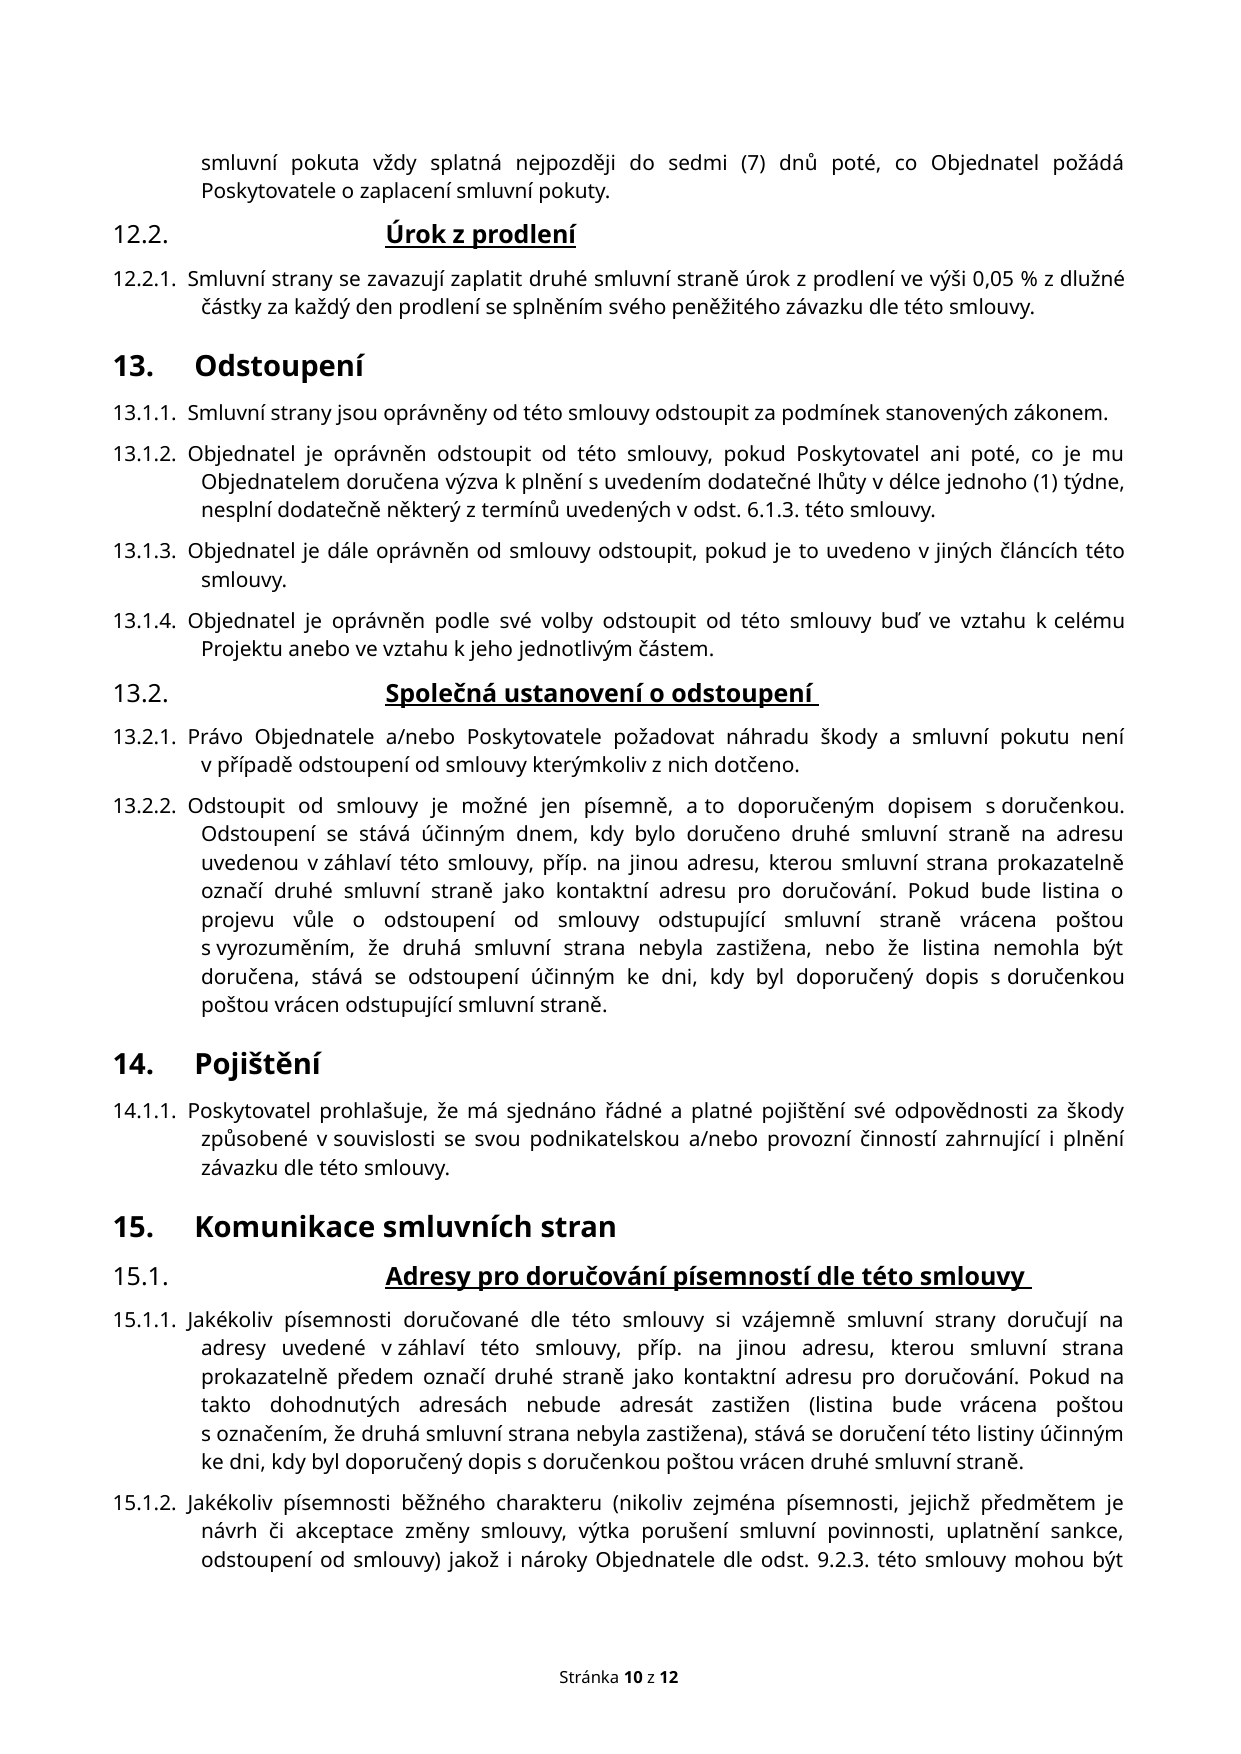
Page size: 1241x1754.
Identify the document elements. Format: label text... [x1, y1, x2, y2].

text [112, 148, 1125, 204]
text Objednatel je oprávněn podle své volby odstoupit od této smlouvy buď ve vztahu k celému Projektu anebo ve vztahu k jeho jednotlivým částem. [112, 606, 1125, 663]
text Adresy pro doručování písemností dle této smlouvy [112, 1258, 1125, 1292]
text Odstoupení [112, 346, 1125, 385]
text Právo Objednatele a/nebo Poskytovatele požadovat náhradu škody a smluvní pokutu není v případě odstoupení od smlouvy kterýmkoliv z nich dotčeno. [112, 722, 1125, 779]
text Úrok z prodlení [112, 217, 1125, 251]
text Objednatel je oprávněn odstoupit od této smlouvy, pokud Poskytovatel ani poté, co je mu Objednatelem doručena výzva k plnění s uvedením dodatečné lhůty v délce jednoho (1) týdne, nesplní dodatečně některý z termínů uvedených v odst. 6.1.3. této smlouvy. [112, 439, 1125, 524]
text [112, 1488, 1125, 1573]
text Jakékoliv písemnosti doručované dle této smlouvy si vzájemně smluvní strany doručují na adresy uvedené v záhlaví této smlouvy, příp. na jinou adresu, kterou smluvní strana prokazatelně předem označí druhé straně jako kontaktní adresu pro doručování. Pokud na takto dohodnutých adresách nebude adresát zastižen (listina bude vrácena poštou s označením, že druhá smluvní strana nebyla zastižena), stává se doručení této listiny účinným ke dni, kdy byl doporučený dopis s doručenkou poštou vrácen druhé smluvní straně. [112, 1305, 1125, 1476]
text Odstoupit od smlouvy je možné jen písemně, a to doporučeným dopisem s doručenkou. Odstoupení se stává účinným dnem, kdy bylo doručeno druhé smluvní straně na adresu uvedenou v záhlaví této smlouvy, příp. na jinou adresu, kterou smluvní strana prokazatelně označí druhé smluvní straně jako kontaktní adresu pro doručování. Pokud bude listina o projevu vůle o odstoupení od smlouvy odstupující smluvní straně vrácena poštou s vyrozuměním, že druhá smluvní strana nebyla zastižena, nebo že listina nemohla být doručena, stává se odstoupení účinným ke dni, kdy byl doporučený dopis s doručenkou poštou vrácen odstupující smluvní straně. [112, 791, 1125, 1019]
text Společná ustanovení o odstoupení [112, 675, 1125, 709]
text Smluvní strany se zavazují zaplatit druhé smluvní straně úrok z prodlení ve výši 0,05 % z dlužné částky za každý den prodlení se splněním svého peněžitého závazku dle této smlouvy. [112, 264, 1125, 321]
text Komunikace smluvních stran [112, 1206, 1125, 1246]
text Smluvní strany jsou oprávněny od této smlouvy odstoupit za podmínek stanovených zákonem. [112, 398, 1125, 426]
text Pojištění [112, 1044, 1125, 1083]
text Objednatel je dále oprávněn od smlouvy odstoupit, pokud je to uvedeno v jiných článcích této smlouvy. [112, 536, 1125, 593]
text Poskytovatel prohlašuje, že má sjednáno řádné a platné pojištění své odpovědnosti za škody způsobené v souvislosti se svou podnikatelskou a/nebo provozní činností zahrnující i plnění závazku dle této smlouvy. [112, 1096, 1125, 1181]
